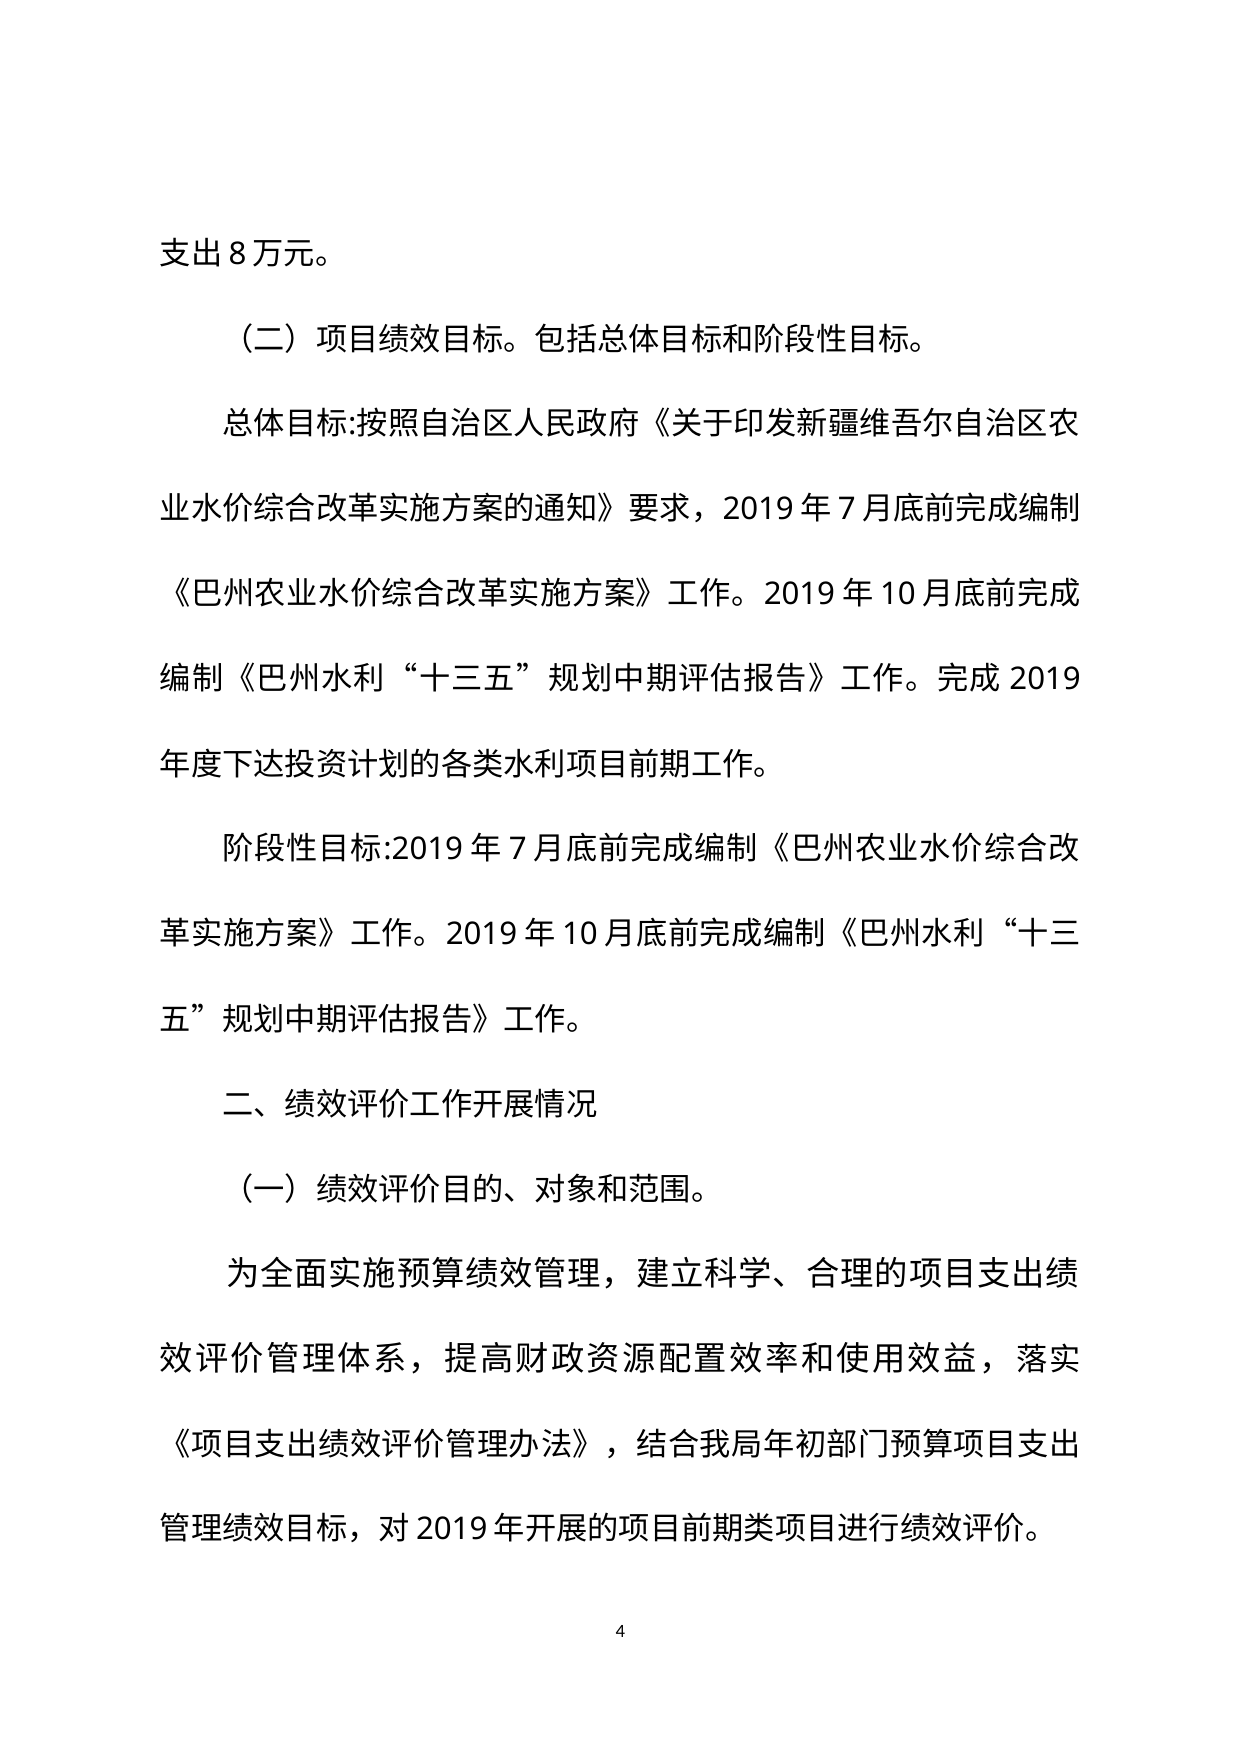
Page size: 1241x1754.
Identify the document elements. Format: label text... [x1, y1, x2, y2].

text 阶段性目标:2019年7月底前完成编制《巴州农业水价综合改革实施方案》工作。2019年10月底前完成编制《巴州水利“十三五”规划中期评估报告》工作。 [159, 804, 1081, 1059]
text 总体目标:按照自治区人民政府《关于印发新疆维吾尔自治区农业水价综合改革实施方案的通知》要求，2019年7月底前完成编制《巴州农业水价综合改革实施方案》工作。2019年10月底前完成编制《巴州水利“十三五”规划中期评估报告》工作。完成2019年度下达投资计划的各类水利项目前期工作。 [159, 379, 1081, 804]
text （二）项目绩效目标。包括总体目标和阶段性目标。 [159, 294, 1081, 379]
text 二、绩效评价工作开展情况 [159, 1059, 1081, 1144]
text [159, 209, 1081, 294]
text 为全面实施预算绩效管理，建立科学、合理的项目支出绩效评价管理体系，提高财政资源配置效率和使用效益，落实《项目支出绩效评价管理办法》，结合我局年初部门预算项目支出管理绩效目标，对2019年开展的项目前期类项目进行绩效评价。 [159, 1229, 1081, 1569]
text （一）绩效评价目的、对象和范围。 [159, 1144, 1081, 1229]
